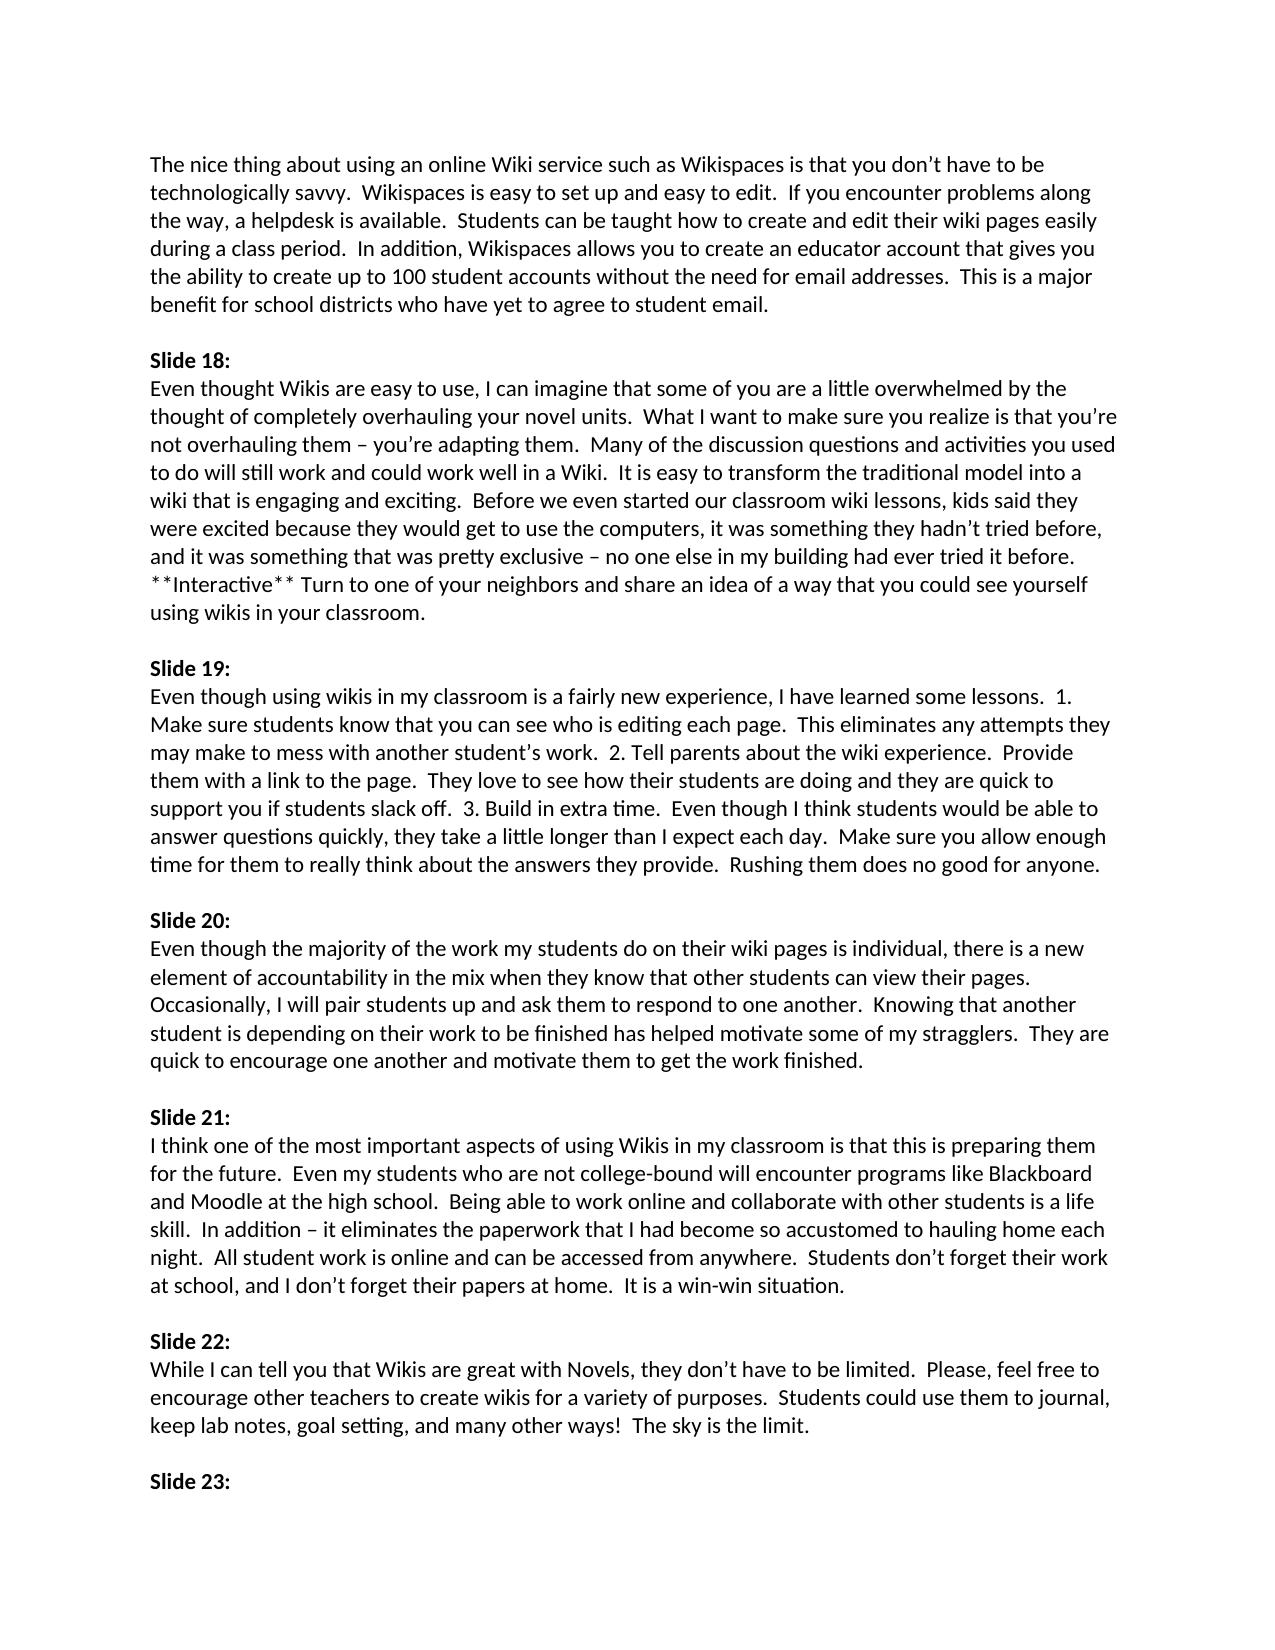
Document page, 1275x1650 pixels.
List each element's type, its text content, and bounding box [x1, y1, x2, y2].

text The nice thing about using an online Wiki service such as Wikispaces is that you don’t have to be technologically savvy. Wikispaces is easy to set up and easy to edit. If you encounter problems along the way, a helpdesk is available. Students can be taught how to create and edit their wiki pages easily during a class period. In addition, Wikispaces allows you to create an educator account that gives you the ability to create up to 100 student accounts without the need for email addresses. This is a major benefit for school districts who have yet to agree to student email. [150, 150, 1125, 318]
text Slide 22: [150, 1327, 1125, 1355]
text I think one of the most important aspects of using Wikis in my classroom is that this is preparing them for the future. Even my students who are not college-bound will encounter programs like Blackboard and Moodle at the high school. Being able to work online and collaborate with other students is a life skill. In addition – it eliminates the paperwork that I had become so accustomed to hauling home each night. All student work is online and can be accessed from anywhere. Students don’t forget their work at school, and I don’t forget their papers at home. It is a win-win situation. [150, 1131, 1125, 1299]
text Slide 23: [150, 1467, 1125, 1495]
text While I can tell you that Wikis are great with Novels, they don’t have to be limited. Please, feel free to encourage other teachers to create wikis for a variety of purposes. Students could use them to journal, keep lab notes, goal setting, and many other ways! The sky is the limit. [150, 1355, 1125, 1439]
text Slide 21: [150, 1103, 1125, 1131]
text Even though the majority of the work my students do on their wiki pages is individual, there is a new element of accountability in the mix when they know that other students can view their pages. Occasionally, I will pair students up and ask them to respond to one another. Knowing that another student is depending on their work to be finished has helped motivate some of my stragglers. They are quick to encourage one another and motivate them to get the work finished. [150, 934, 1125, 1075]
text Slide 20: [150, 907, 1125, 934]
text **Interactive** Turn to one of your neighbors and share an idea of a way that you could see yourself using wikis in your classroom. [150, 570, 1125, 626]
text Even thought Wikis are easy to use, I can imagine that some of you are a little overwhelmed by the thought of completely overhauling your novel units. What I want to make sure you realize is that you’re not overhauling them – you’re adapting them. Many of the discussion questions and activities you used to do will still work and could work well in a Wiki. It is easy to transform the traditional model into a wiki that is engaging and exciting. Before we even started our classroom wiki lessons, kids said they were excited because they would get to use the computers, it was something they hadn’t tried before, and it was something that was pretty exclusive – no one else in my building had ever tried it before. [150, 374, 1125, 570]
text Even though using wikis in my classroom is a fairly new experience, I have learned some lessons. 1. Make sure students know that you can see who is editing each page. This eliminates any attempts they may make to mess with another student’s work. 2. Tell parents about the wiki experience. Provide them with a link to the page. They love to see how their students are doing and they are quick to support you if students slack off. 3. Build in extra time. Even though I think students would be able to answer questions quickly, they take a little longer than I expect each day. Make sure you allow enough time for them to really think about the answers they provide. Rushing them does no good for anyone. [150, 682, 1125, 878]
text Slide 18: [150, 346, 1125, 374]
text Slide 19: [150, 654, 1125, 682]
